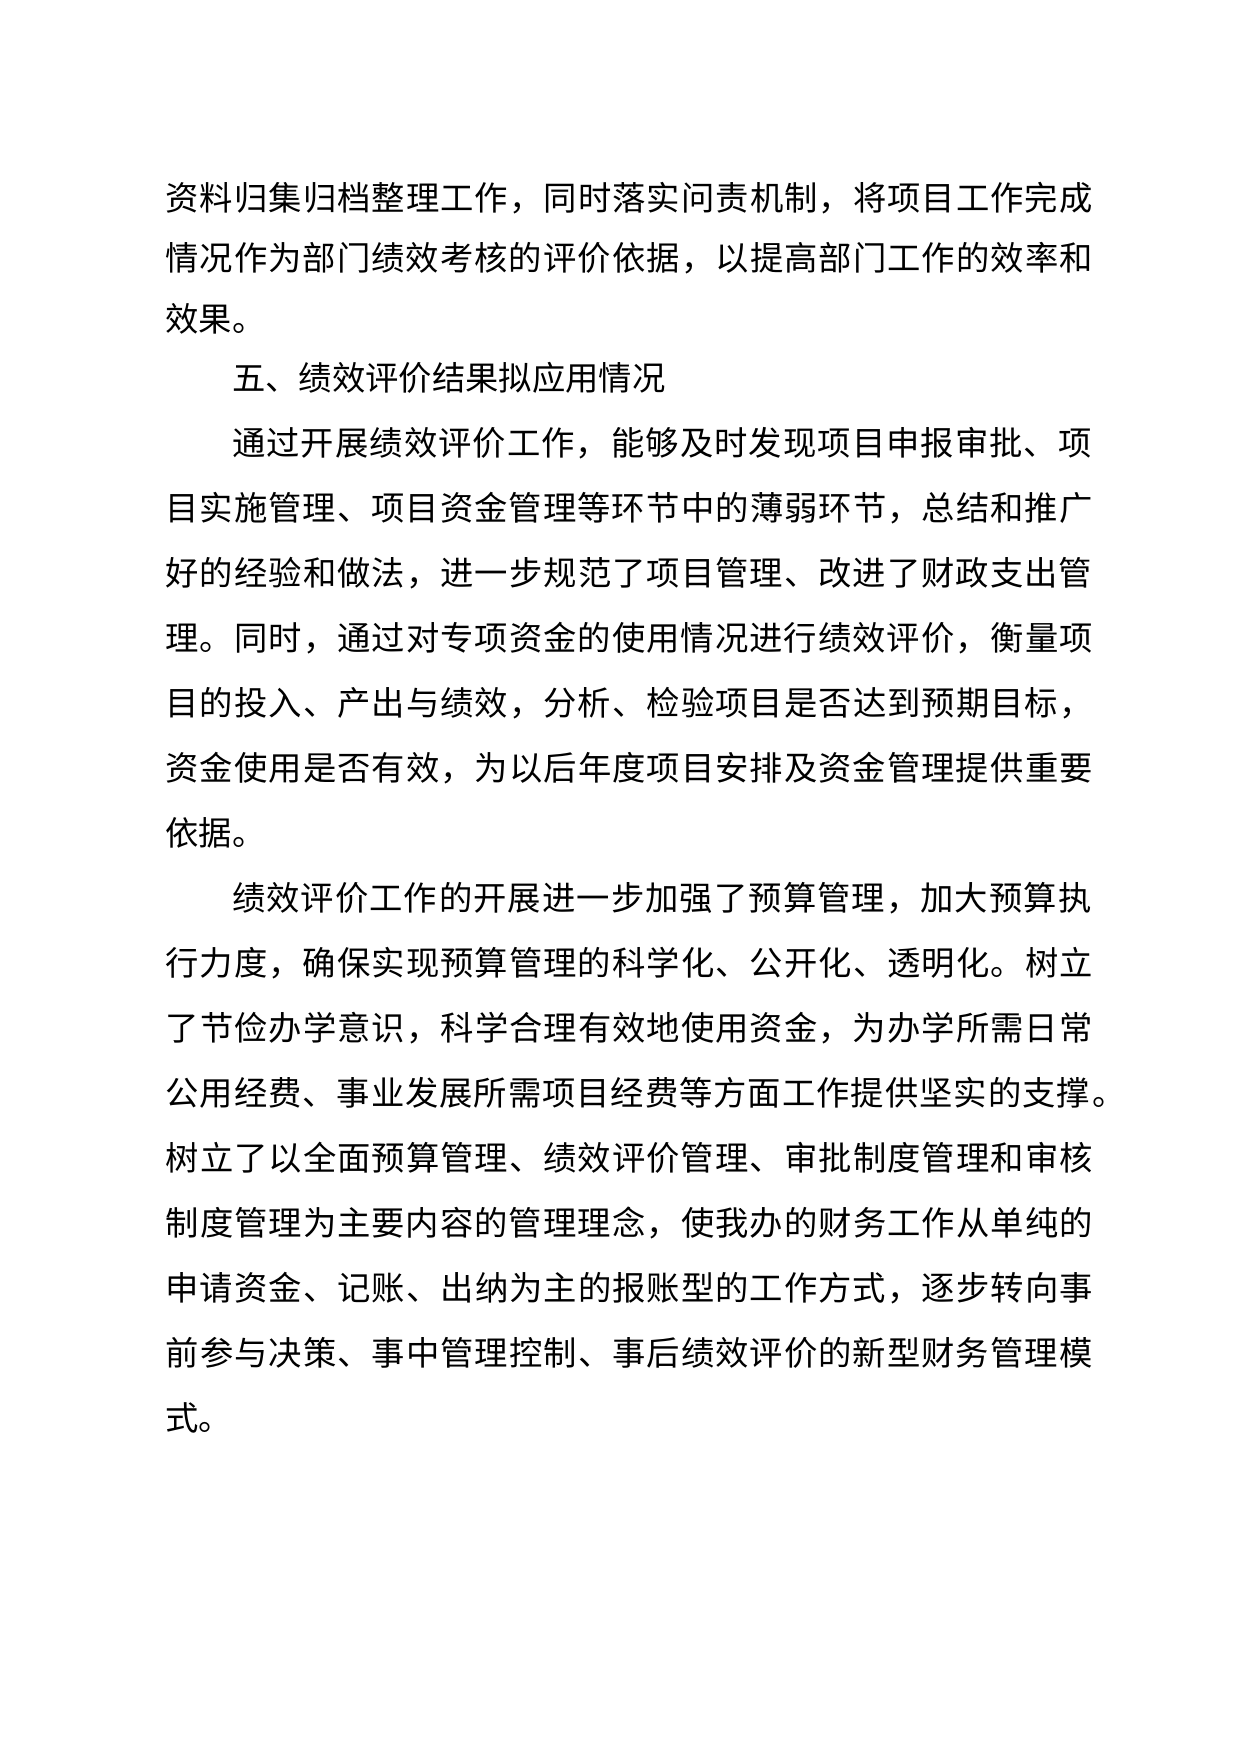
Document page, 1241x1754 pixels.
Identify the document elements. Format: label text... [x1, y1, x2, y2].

text 绩效评价工作的开展进一步加强了预算管理，加大预算执行力度，确保实现预算管理的科学化、公开化、透明化。树立了节俭办学意识，科学合理有效地使用资金，为办学所需日常公用经费、事业发展所需项目经费等方面工作提供坚实的支撑。树立了以全面预算管理、绩效评价管理、审批制度管理和审核制度管理为主要内容的管理理念，使我办的财务工作从单纯的申请资金、记账、出纳为主的报账型的工作方式，逐步转向事前参与决策、事中管理控制、事后绩效评价的新型财务管理模式。 [165, 863, 1092, 1448]
text 通过开展绩效评价工作，能够及时发现项目申报审批、项目实施管理、项目资金管理等环节中的薄弱环节，总结和推广好的经验和做法，进一步规范了项目管理、改进了财政支出管理。同时，通过对专项资金的使用情况进行绩效评价，衡量项目的投入、产出与绩效，分析、检验项目是否达到预期目标，资金使用是否有效，为以后年度项目安排及资金管理提供重要依据。 [165, 408, 1092, 863]
text 五、绩效评价结果拟应用情况 [165, 343, 1092, 408]
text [165, 162, 1092, 343]
